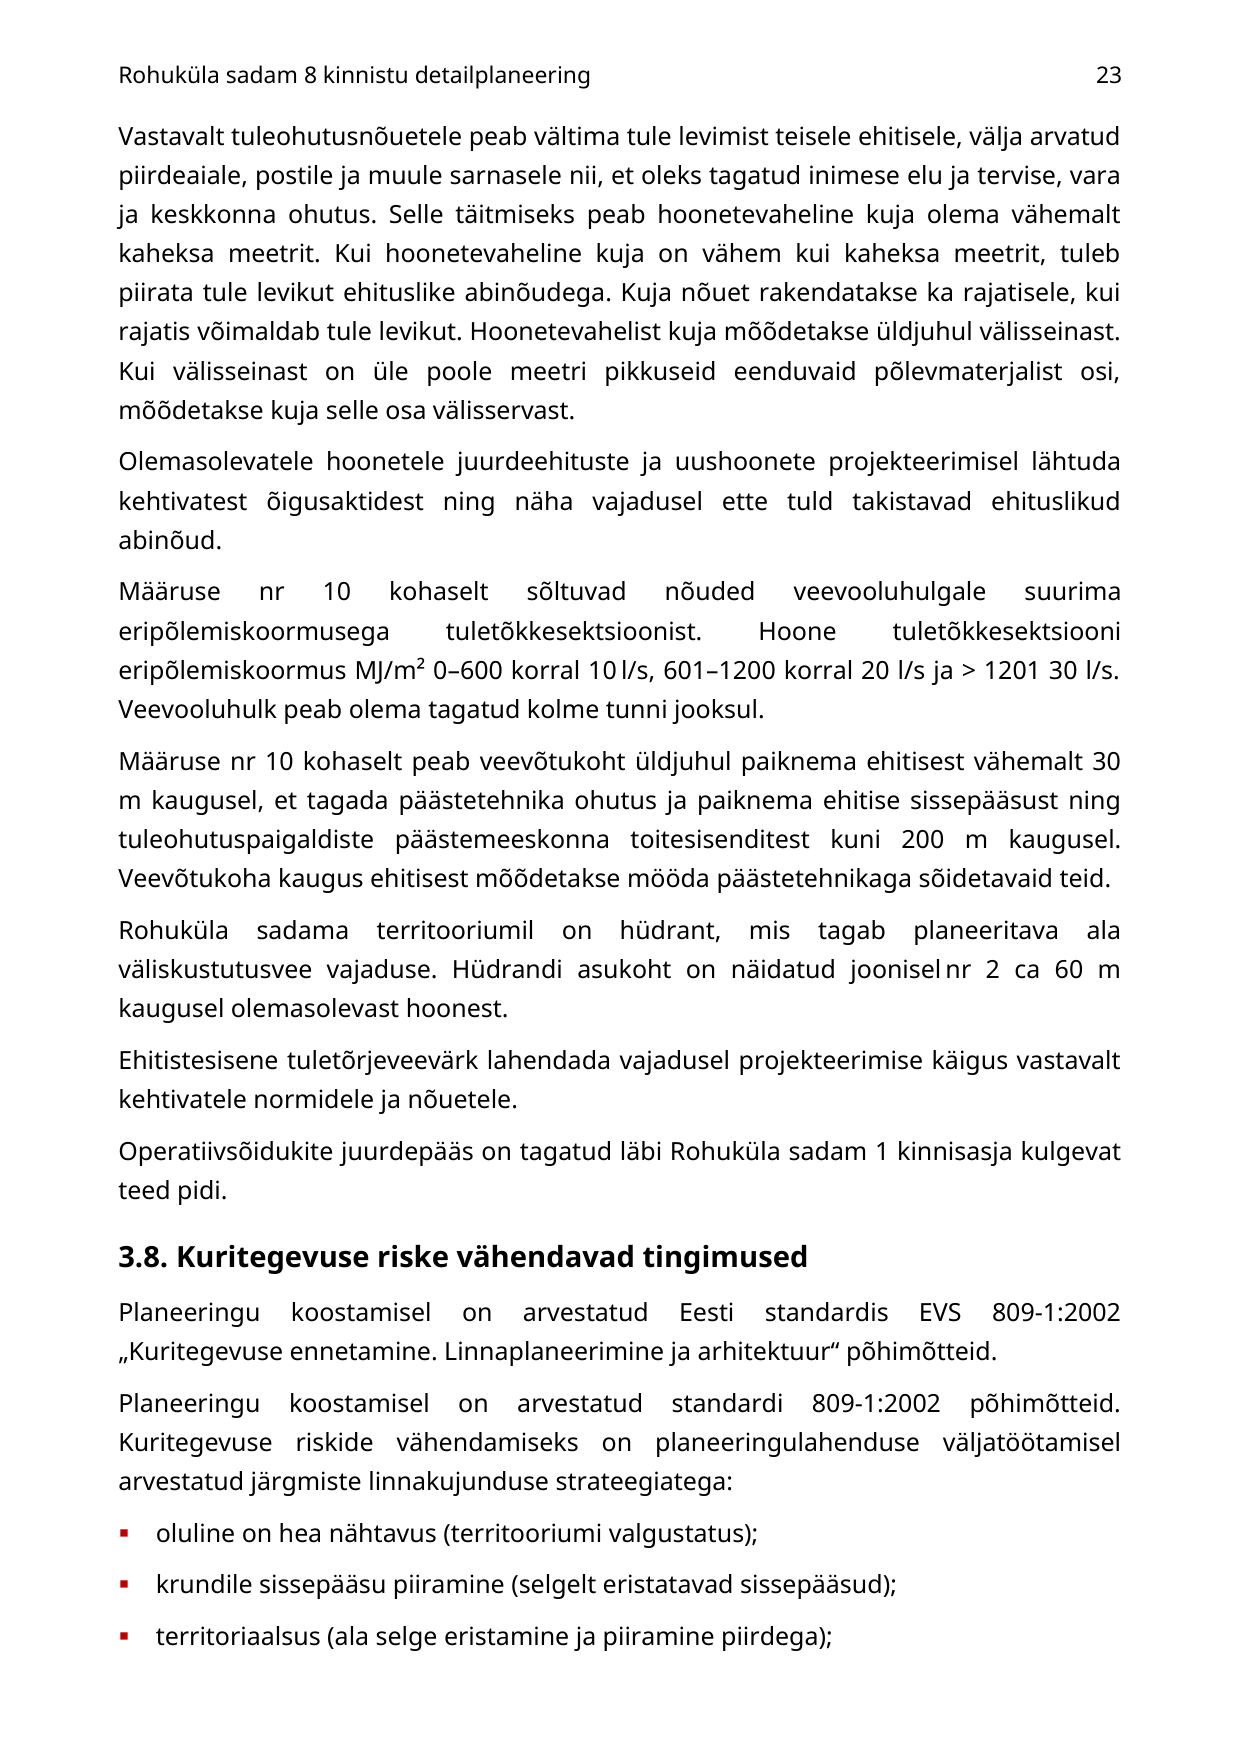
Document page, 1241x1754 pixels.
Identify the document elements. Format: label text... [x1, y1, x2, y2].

text Määruse nr 10 kohaselt sõltuvad nõuded veevooluhulgale suurima eripõlemiskoormusega tuletõkkesektsioonist. Hoone tuletõkkesektsiooni eripõlemiskoormus MJ/m² 0–600 korral 10 l/s, 601–1200 korral 20 l/s ja > 1201 30 l/s. Veevooluhulk peab olema tagatud kolme tunni jooksul. [118, 574, 1122, 726]
text Vastavalt tuleohutusnõuetele peab vältima tule levimist teisele ehitisele, välja arvatud piirdeaiale, postile ja muule sarnasele nii, et oleks tagatud inimese elu ja tervise, vara ja keskkonna ohutus. Selle täitmiseks peab hoonetevaheline kuja olema vähemalt kaheksa meetrit. Kui hoonetevaheline kuja on vähem kui kaheksa meetrit, tuleb piirata tule levikut ehituslike abinõudega. Kuja nõuet rakendatakse ka rajatisele, kui rajatis võimaldab tule levikut. Hoonetevahelist kuja mõõdetakse üldjuhul välisseinast. Kui välisseinast on üle poole meetri pikkuseid eenduvaid põlevmaterjalist osi, mõõdetakse kuja selle osa välisservast. [118, 118, 1122, 426]
text Planeeringu koostamisel on arvestatud standardi 809-1:2002 põhimõtteid. Kuritegevuse riskide vähendamiseks on planeeringulahenduse väljatöötamisel arvestatud järgmiste linnakujunduse strateegiatega: [118, 1385, 1122, 1498]
text Olemasolevatele hoonetele juurdeehituste ja uushoonete projekteerimisel lähtuda kehtivatest õigusaktidest ning näha vajadusel ette tuld takistavad ehituslikud abinõud. [118, 444, 1122, 556]
text Määruse nr 10 kohaselt peab veevõtukoht üldjuhul paiknema ehitisest vähemalt 30 m kaugusel, et tagada päästetehnika ohutus ja paiknema ehitise sissepääsust ning tuleohutuspaigaldiste päästemeeskonna toitesisenditest kuni 200 m kaugusel. Veevõtukoha kaugus ehitisest mõõdetakse mööda päästetehnikaga sõidetavaid teid. [118, 743, 1122, 895]
text Planeeringu koostamisel on arvestatud Eesti standardis EVS 809-1:2002 „Kuritegevuse ennetamine. Linnaplaneerimine ja arhitektuur“ põhimõtteid. [118, 1294, 1122, 1368]
text Operatiivsõidukite juurdepääs on tagatud läbi Rohuküla sadam 1 kinnisasja kulgevat teed pidi. [118, 1133, 1122, 1206]
text Rohuküla sadama territooriumil on hüdrant, mis tagab planeeritava ala väliskustutusvee vajaduse. Hüdrandi asukoht on näidatud joonisel nr 2 ca 60 m kaugusel olemasolevast hoonest. [118, 912, 1122, 1025]
subtitle Kuritegevuse riske vähendavad tingimused [118, 1236, 1122, 1276]
text Ehitistesisene tuletõrjeveevärk lahendada vajadusel projekteerimise käigus vastavalt kehtivatele normidele ja nõuetele. [118, 1042, 1122, 1116]
list territoriaalsus (ala selge eristamine ja piiramine piirdega); [118, 1619, 1122, 1653]
list oluline on hea nähtavus (territooriumi valgustatus); [118, 1515, 1122, 1549]
list krundile sissepääsu piiramine (selgelt eristatavad sissepääsud); [118, 1567, 1122, 1601]
